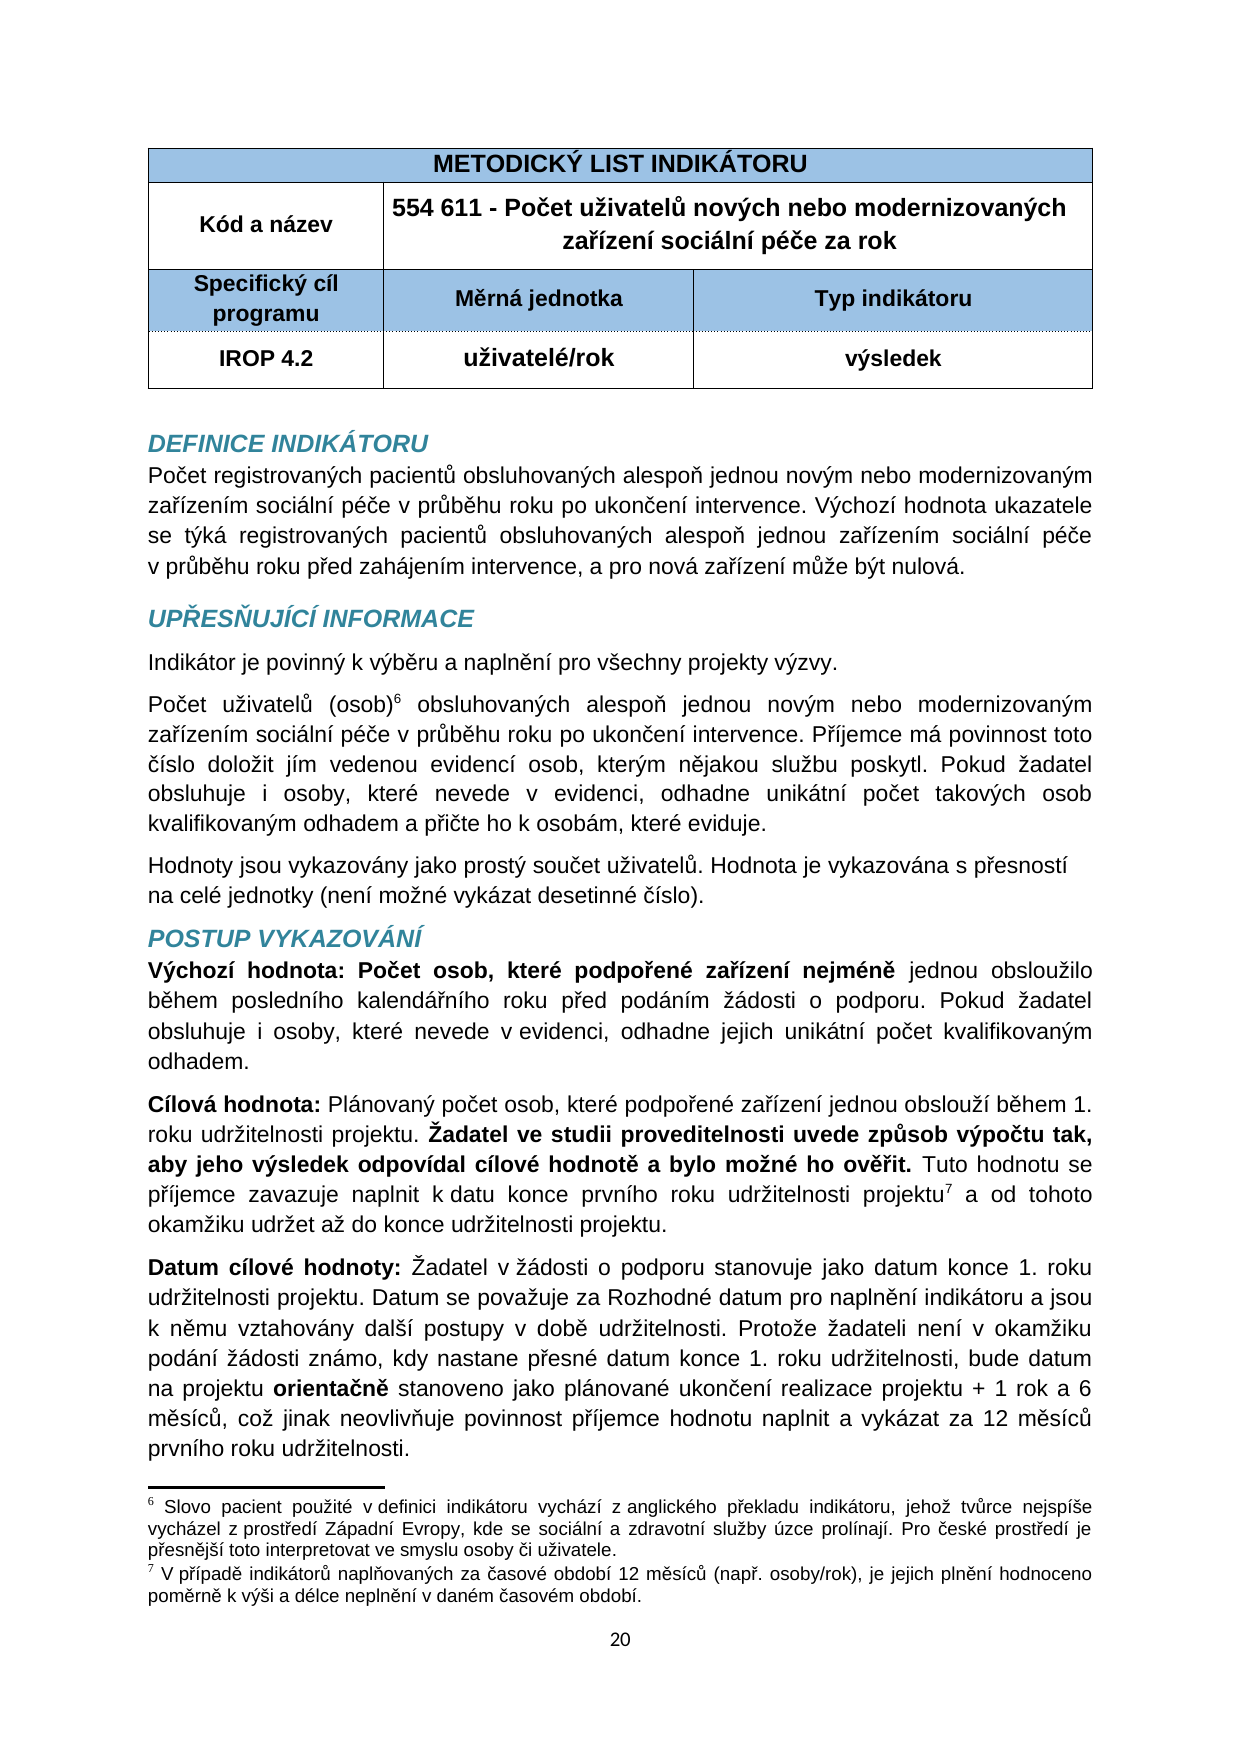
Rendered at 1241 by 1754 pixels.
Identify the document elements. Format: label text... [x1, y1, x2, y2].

table_cell uživatelé/rok [384, 331, 693, 388]
table_cell Specifický cíl programu [149, 270, 383, 331]
text postup vykazování [148, 924, 1093, 953]
table_cell Kód a název [149, 183, 383, 269]
text Cílová hodnota: Plánovaný počet osob, které podpořené zařízení jednou obslouží během 1. roku udržitelnosti projektu. Žadatel ve studii proveditelnosti uvede způsob výpočtu tak, aby jeho výsledek odpovídal cílové hodnotě a bylo možné ho ověřit. Tuto hodnotu se příjemce zavazuje naplnit k datu konce prvního roku udržitelnosti projektu a od tohoto okamžiku udržet až do konce udržitelnosti projektu. [148, 1091, 1093, 1238]
table_cell výsledek [694, 331, 1092, 388]
subtitle Definice indikátoru [148, 429, 1075, 458]
table_cell Typ indikátoru [694, 270, 1092, 331]
table_cell Měrná jednotka [384, 270, 693, 331]
text Indikátor je povinný k výběru a naplnění pro všechny projekty výzvy. [148, 649, 1093, 676]
text Datum cílové hodnoty: Žadatel v žádosti o podporu stanovuje jako datum konce 1. roku udržitelnosti projektu. Datum se považuje za Rozhodné datum pro naplnění indikátoru a jsou k němu vztahovány další postupy v době udržitelnosti. Protože žadateli není v okamžiku podání žádosti známo, kdy nastane přesné datum konce 1. roku udržitelnosti, bude datum na projektu orientačně stanoveno jako plánované ukončení realizace projektu + 1 rok a 6 měsíců, což jinak neovlivňuje povinnost příjemce hodnotu naplnit a vykázat za 12 měsíců prvního roku udržitelnosti. [148, 1254, 1093, 1462]
table_cell 554 611 - Počet uživatelů nových nebo modernizovaných zařízení sociální péče za rok [384, 183, 1092, 269]
text Počet registrovaných pacientů obsluhovaných alespoň jednou novým nebo modernizovaným zařízením sociální péče v průběhu roku po ukončení intervence. Výchozí hodnota ukazatele se týká registrovaných pacientů obsluhovaných alespoň jednou zařízením sociální péče v průběhu roku před zahájením intervence, a pro nová zařízení může být nulová. [148, 462, 1093, 579]
text Výchozí hodnota: Počet osob, které podpořené zařízení nejméně jednou obsloužilo během posledního kalendářního roku před podáním žádosti o podporu. Pokud žadatel obsluhuje i osoby, které nevede v evidenci, odhadne jejich unikátní počet kvalifikovaným odhadem. [148, 957, 1093, 1074]
text Počet uživatelů (osob) obsluhovaných alespoň jednou novým nebo modernizovaným zařízením sociální péče v průběhu roku po ukončení intervence. Příjemce má povinnost toto číslo doložit jím vedenou evidencí osob, kterým nějakou službu poskytl. Pokud žadatel obsluhuje i osoby, které nevede v evidenci, odhadne unikátní počet takových osob kvalifikovaným odhadem a přičte ho k osobám, které eviduje. [148, 691, 1093, 836]
table_header METODICKÝ LIST INDIKÁTORU [149, 149, 1092, 182]
subtitle Upřesňující informace [148, 604, 1075, 632]
table_cell IROP 4.2 [149, 331, 383, 388]
text Hodnoty jsou vykazovány jako prostý součet uživatelů. Hodnota je vykazována s přesností na celé jednotky (není možné vykázat desetinné číslo). [148, 852, 1069, 908]
